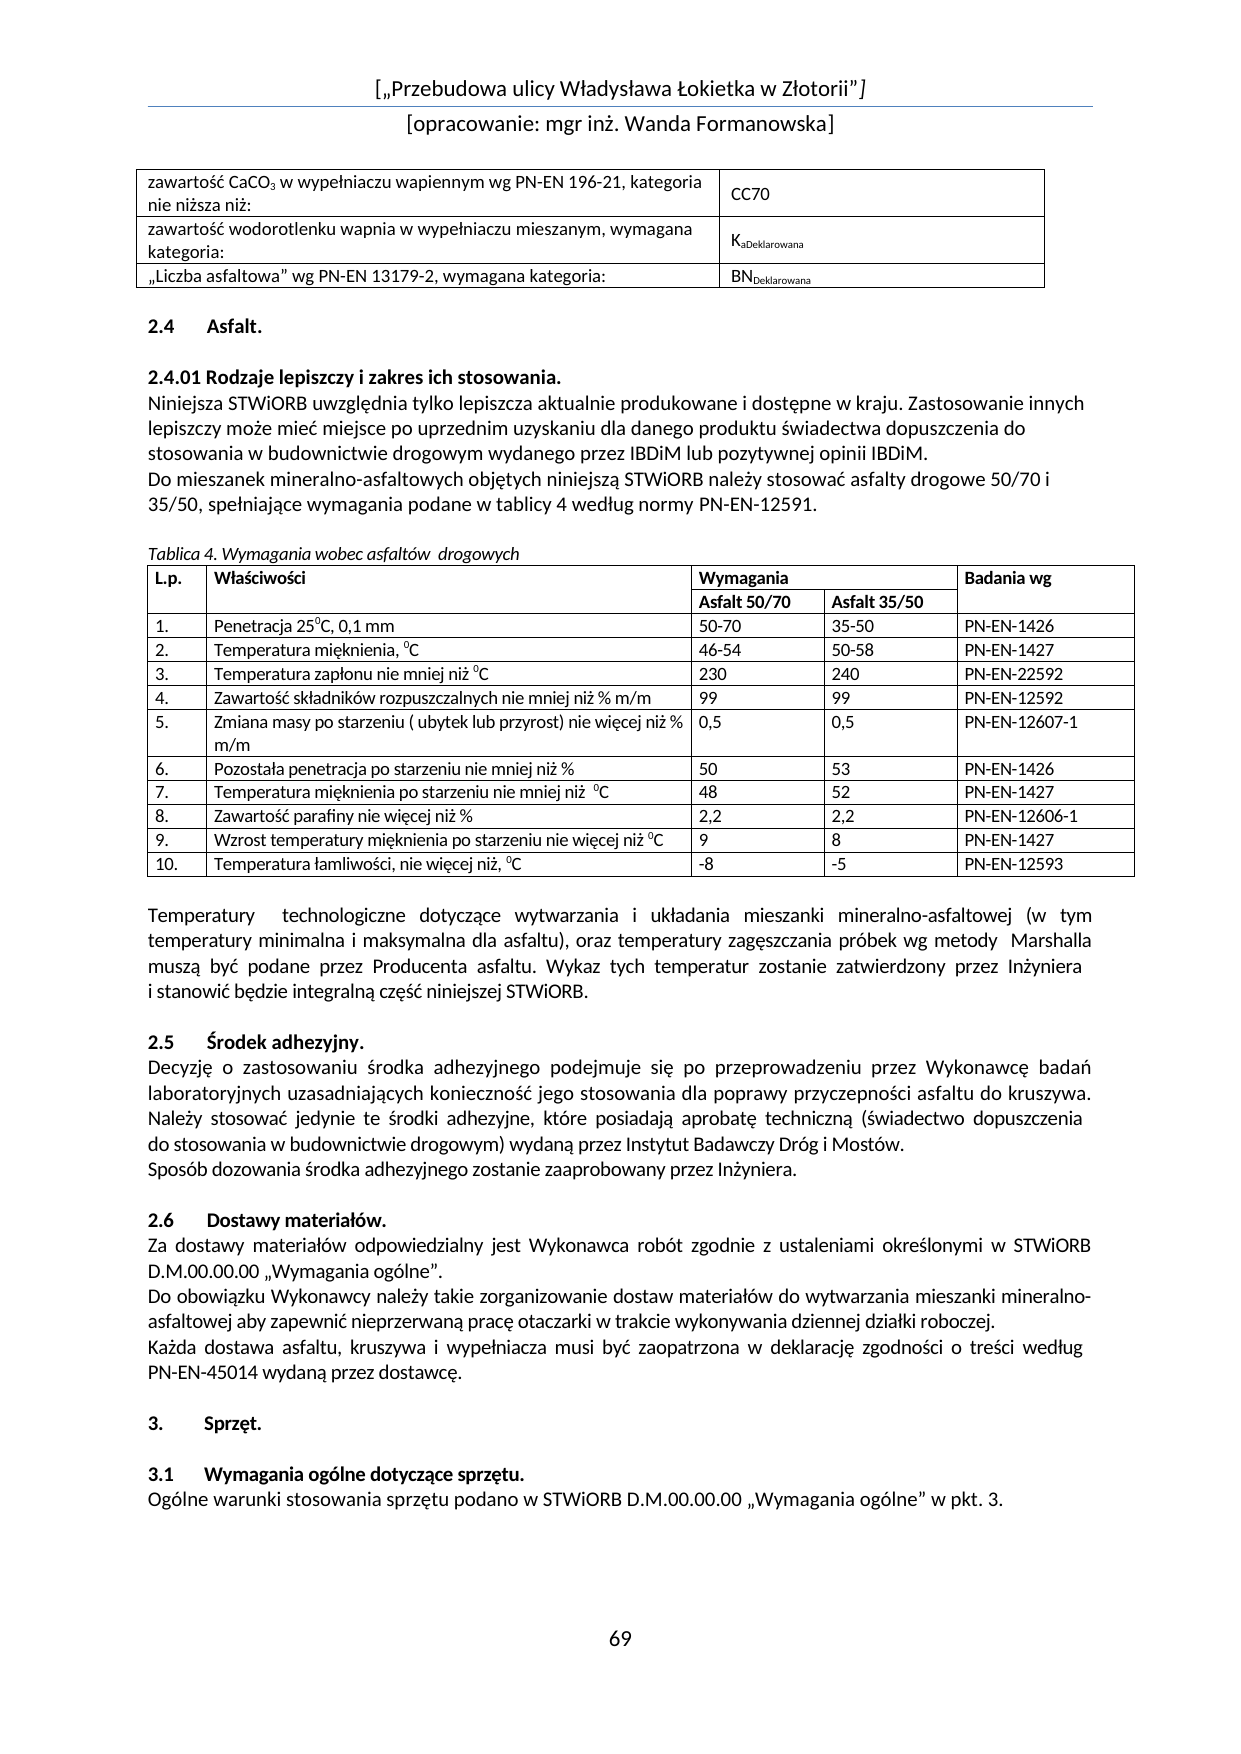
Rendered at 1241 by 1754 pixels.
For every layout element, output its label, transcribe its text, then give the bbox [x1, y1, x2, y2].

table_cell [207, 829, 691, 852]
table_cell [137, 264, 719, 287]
text Decyzję o zastosowaniu środka adhezyjnego podejmuje się po przeprowadzeniu przez Wykonawcę badań laboratoryjnych uzasadniających konieczność jego stosowania dla poprawy przyczepności asfaltu do kruszywa. Należy stosować jedynie te środki adhezyjne, które posiadają aprobatę techniczną (świadectwo dopuszczenia do stosowania w budownictwie drogowym) wydaną przez Instytut Badawczy Dróg i Mostów. [148, 1054, 1093, 1156]
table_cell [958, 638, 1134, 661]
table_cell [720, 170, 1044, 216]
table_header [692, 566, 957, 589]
text Do obowiązku Wykonawcy należy takie zorganizowanie dostaw materiałów do wytwarzania mieszanki mineralno-asfaltowej aby zapewnić nieprzerwaną pracę otaczarki w trakcie wykonywania dziennej działki roboczej. [148, 1283, 1093, 1334]
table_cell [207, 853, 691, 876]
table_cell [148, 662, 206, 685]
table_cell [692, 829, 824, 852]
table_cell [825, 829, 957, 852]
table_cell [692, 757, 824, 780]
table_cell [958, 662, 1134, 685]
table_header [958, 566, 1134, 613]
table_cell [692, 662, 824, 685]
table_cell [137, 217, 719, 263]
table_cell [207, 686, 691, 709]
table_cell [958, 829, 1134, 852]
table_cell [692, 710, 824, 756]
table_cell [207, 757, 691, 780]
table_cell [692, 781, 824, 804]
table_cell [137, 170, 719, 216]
text 3.1 Wymagania ogólne dotyczące sprzętu. [148, 1461, 1093, 1487]
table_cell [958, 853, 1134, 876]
text 2.6 Dostawy materiałów. [148, 1207, 1093, 1232]
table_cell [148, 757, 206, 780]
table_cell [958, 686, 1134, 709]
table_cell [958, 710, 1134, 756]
text Każda dostawa asfaltu, kruszywa i wypełniacza musi być zaopatrzona w deklarację zgodności o treści według PN-EN-45014 wydaną przez dostawcę. [148, 1334, 1093, 1385]
text 2.5 Środek adhezyjny. [148, 1029, 1093, 1054]
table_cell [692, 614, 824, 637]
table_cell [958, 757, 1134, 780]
list Sprzęt. [148, 1410, 1093, 1436]
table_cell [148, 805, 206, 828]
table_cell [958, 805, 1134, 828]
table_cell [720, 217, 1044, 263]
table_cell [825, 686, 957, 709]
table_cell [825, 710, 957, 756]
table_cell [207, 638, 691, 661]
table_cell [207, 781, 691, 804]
text 2.4.01 Rodzaje lepiszczy i zakres ich stosowania. [148, 364, 1093, 390]
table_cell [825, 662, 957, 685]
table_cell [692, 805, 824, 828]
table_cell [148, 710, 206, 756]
text 2.4 Asfalt. [148, 313, 1093, 339]
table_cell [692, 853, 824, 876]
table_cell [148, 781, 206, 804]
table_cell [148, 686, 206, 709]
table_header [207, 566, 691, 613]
text Ogólne warunki stosowania sprzętu podano w STWiORB D.M.00.00.00 „Wymagania ogólne” w pkt. 3. [148, 1487, 1093, 1512]
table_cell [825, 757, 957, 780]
text Do mieszanek mineralno-asfaltowych objętych niniejszą STWiORB należy stosować asfalty drogowe 50/70 i 35/50, spełniające wymagania podane w tablicy 4 według normy PN-EN-12591. [148, 466, 1093, 517]
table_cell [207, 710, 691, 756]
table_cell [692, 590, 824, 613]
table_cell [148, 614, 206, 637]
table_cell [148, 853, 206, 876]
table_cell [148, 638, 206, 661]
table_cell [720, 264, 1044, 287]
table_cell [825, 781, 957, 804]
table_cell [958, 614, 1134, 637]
text Tablica 4. Wymagania wobec asfaltów drogowych [148, 542, 1093, 565]
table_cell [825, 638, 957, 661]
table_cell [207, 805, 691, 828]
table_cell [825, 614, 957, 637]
text Za dostawy materiałów odpowiedzialny jest Wykonawca robót zgodnie z ustaleniami określonymi w STWiORB D.M.00.00.00 „Wymagania ogólne”. [148, 1232, 1093, 1283]
text Temperatury technologiczne dotyczące wytwarzania i układania mieszanki mineralno-asfaltowej (w tym temperatury minimalna i maksymalna dla asfaltu), oraz temperatury zagęszczania próbek wg metody Marshalla muszą być podane przez Producenta asfaltu. Wykaz tych temperatur zostanie zatwierdzony przez Inżyniera i stanowić będzie integralną część niniejszej STWiORB. [148, 902, 1093, 1004]
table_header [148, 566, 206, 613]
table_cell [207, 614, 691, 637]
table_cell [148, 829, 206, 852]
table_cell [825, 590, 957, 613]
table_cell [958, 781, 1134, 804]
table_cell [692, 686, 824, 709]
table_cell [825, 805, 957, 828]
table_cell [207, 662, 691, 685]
text Sposób dozowania środka adhezyjnego zostanie zaaprobowany przez Inżyniera. [148, 1156, 1093, 1182]
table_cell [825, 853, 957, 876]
text Niniejsza STWiORB uwzględnia tylko lepiszcza aktualnie produkowane i dostępne w kraju. Zastosowanie innych lepiszczy może mieć miejsce po uprzednim uzyskaniu dla danego produktu świadectwa dopuszczenia do stosowania w budownictwie drogowym wydanego przez IBDiM lub pozytywnej opinii IBDiM. [148, 390, 1093, 466]
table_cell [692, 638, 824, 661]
